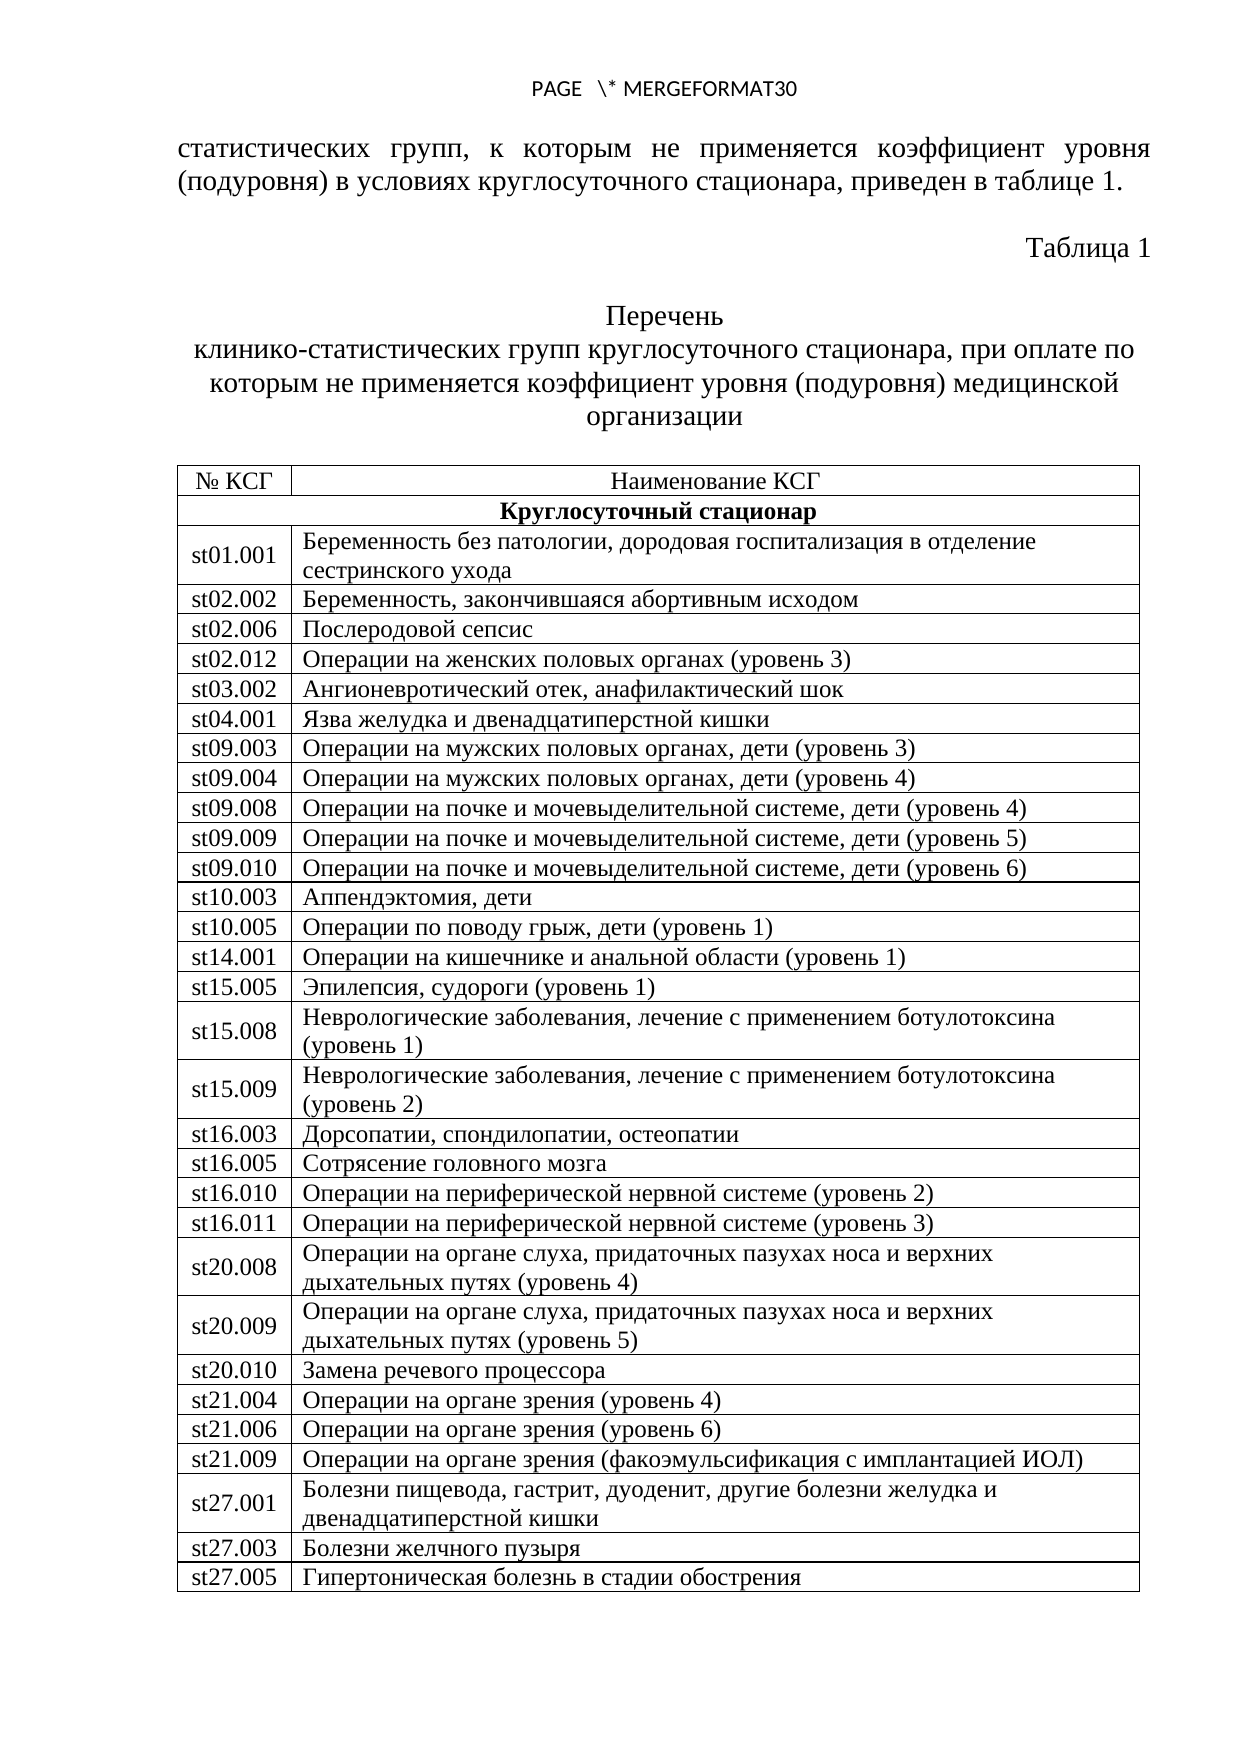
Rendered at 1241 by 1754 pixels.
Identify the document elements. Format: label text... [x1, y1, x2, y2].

table_cell Операции на органе слуха, придаточных пазухах носа и верхних дыхательных путях (уровень 5) [292, 1296, 1139, 1354]
table_cell st03.002 [178, 674, 291, 703]
table_cell st10.003 [178, 883, 291, 911]
table_cell st09.009 [178, 823, 291, 852]
table_cell Язва желудка и двенадцатиперстной кишки [292, 704, 1139, 732]
table_cell st15.008 [178, 1002, 291, 1059]
table_cell Операции на органе слуха, придаточных пазухах носа и верхних дыхательных путях (уровень 4) [292, 1238, 1139, 1295]
table_cell Операции на почке и мочевыделительной системе, дети (уровень 5) [292, 823, 1139, 852]
table_cell st20.010 [178, 1355, 291, 1384]
table_cell st27.003 [178, 1533, 291, 1561]
table_cell st21.009 [178, 1444, 291, 1473]
table_cell Операции на мужских половых органах, дети (уровень 3) [292, 734, 1139, 762]
table_cell st16.005 [178, 1149, 291, 1177]
table_cell st27.001 [178, 1474, 291, 1532]
table_cell st16.003 [178, 1119, 291, 1147]
table_cell st09.003 [178, 734, 291, 762]
table_cell Операции на женских половых органах (уровень 3) [292, 644, 1139, 673]
table_cell st16.010 [178, 1178, 291, 1207]
table_cell st09.008 [178, 793, 291, 822]
table_cell st02.012 [178, 644, 291, 673]
table_cell st10.005 [178, 912, 291, 941]
table_cell st04.001 [178, 704, 291, 732]
table_cell Операции на органе зрения (уровень 6) [292, 1415, 1139, 1443]
table_cell st01.001 [178, 526, 291, 583]
table_cell st14.001 [178, 942, 291, 971]
table_cell Ангионевротический отек, анафилактический шок [292, 674, 1139, 703]
text Таблица 1 [177, 231, 1152, 264]
table_cell st15.005 [178, 972, 291, 1001]
table_cell Операции на мужских половых органах, дети (уровень 4) [292, 763, 1139, 792]
table_cell Болезни пищевода, гастрит, дуоденит, другие болезни желудка и двенадцатиперстной кишки [292, 1474, 1139, 1532]
table_cell Беременность без патологии, дородовая госпитализация в отделение сестринского ухода [292, 526, 1139, 583]
table_cell Круглосуточный стационар [178, 496, 1139, 525]
table_cell st02.002 [178, 585, 291, 613]
table_cell st20.009 [178, 1296, 291, 1354]
table_cell Замена речевого процессора [292, 1355, 1139, 1384]
table_cell Операции по поводу грыж, дети (уровень 1) [292, 912, 1139, 941]
table_cell Эпилепсия, судороги (уровень 1) [292, 972, 1139, 1001]
table_cell Операции на органе зрения (факоэмульсификация с имплантацией ИОЛ) [292, 1444, 1139, 1473]
table_cell st21.004 [178, 1385, 291, 1413]
table_cell Гипертоническая болезнь в стадии обострения [292, 1563, 1139, 1591]
table_cell Сотрясение головного мозга [292, 1149, 1139, 1177]
table_cell Аппендэктомия, дети [292, 883, 1139, 911]
table_cell Операции на почке и мочевыделительной системе, дети (уровень 6) [292, 853, 1139, 881]
table_cell Операции на органе зрения (уровень 4) [292, 1385, 1139, 1413]
table_cell st27.005 [178, 1563, 291, 1591]
table_cell Неврологические заболевания, лечение с применением ботулотоксина (уровень 2) [292, 1060, 1139, 1118]
table_cell st16.011 [178, 1208, 291, 1237]
table_header № КСГ [178, 466, 291, 495]
table_cell Послеродовой сепсис [292, 614, 1139, 643]
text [177, 130, 1152, 197]
text клинико-статистических групп круглосуточного стационара, при оплате по которым не применяется коэффициент уровня (подуровня) медицинской организации [177, 331, 1152, 432]
table_cell Операции на кишечнике и анальной области (уровень 1) [292, 942, 1139, 971]
text Перечень [177, 298, 1152, 331]
table_cell st15.009 [178, 1060, 291, 1118]
table_cell Операции на периферической нервной системе (уровень 3) [292, 1208, 1139, 1237]
table_cell Операции на почке и мочевыделительной системе, дети (уровень 4) [292, 793, 1139, 822]
table_cell Неврологические заболевания, лечение с применением ботулотоксина (уровень 1) [292, 1002, 1139, 1059]
table_cell Операции на периферической нервной системе (уровень 2) [292, 1178, 1139, 1207]
table_cell st09.010 [178, 853, 291, 881]
table_cell st20.008 [178, 1238, 291, 1295]
table_cell Дорсопатии, спондилопатии, остеопатии [292, 1119, 1139, 1147]
table_cell st02.006 [178, 614, 291, 643]
table_header Наименование КСГ [292, 466, 1139, 495]
table_cell st09.004 [178, 763, 291, 792]
table_cell st21.006 [178, 1415, 291, 1443]
table_cell Болезни желчного пузыря [292, 1533, 1139, 1561]
table_cell Беременность, закончившаяся абортивным исходом [292, 585, 1139, 613]
